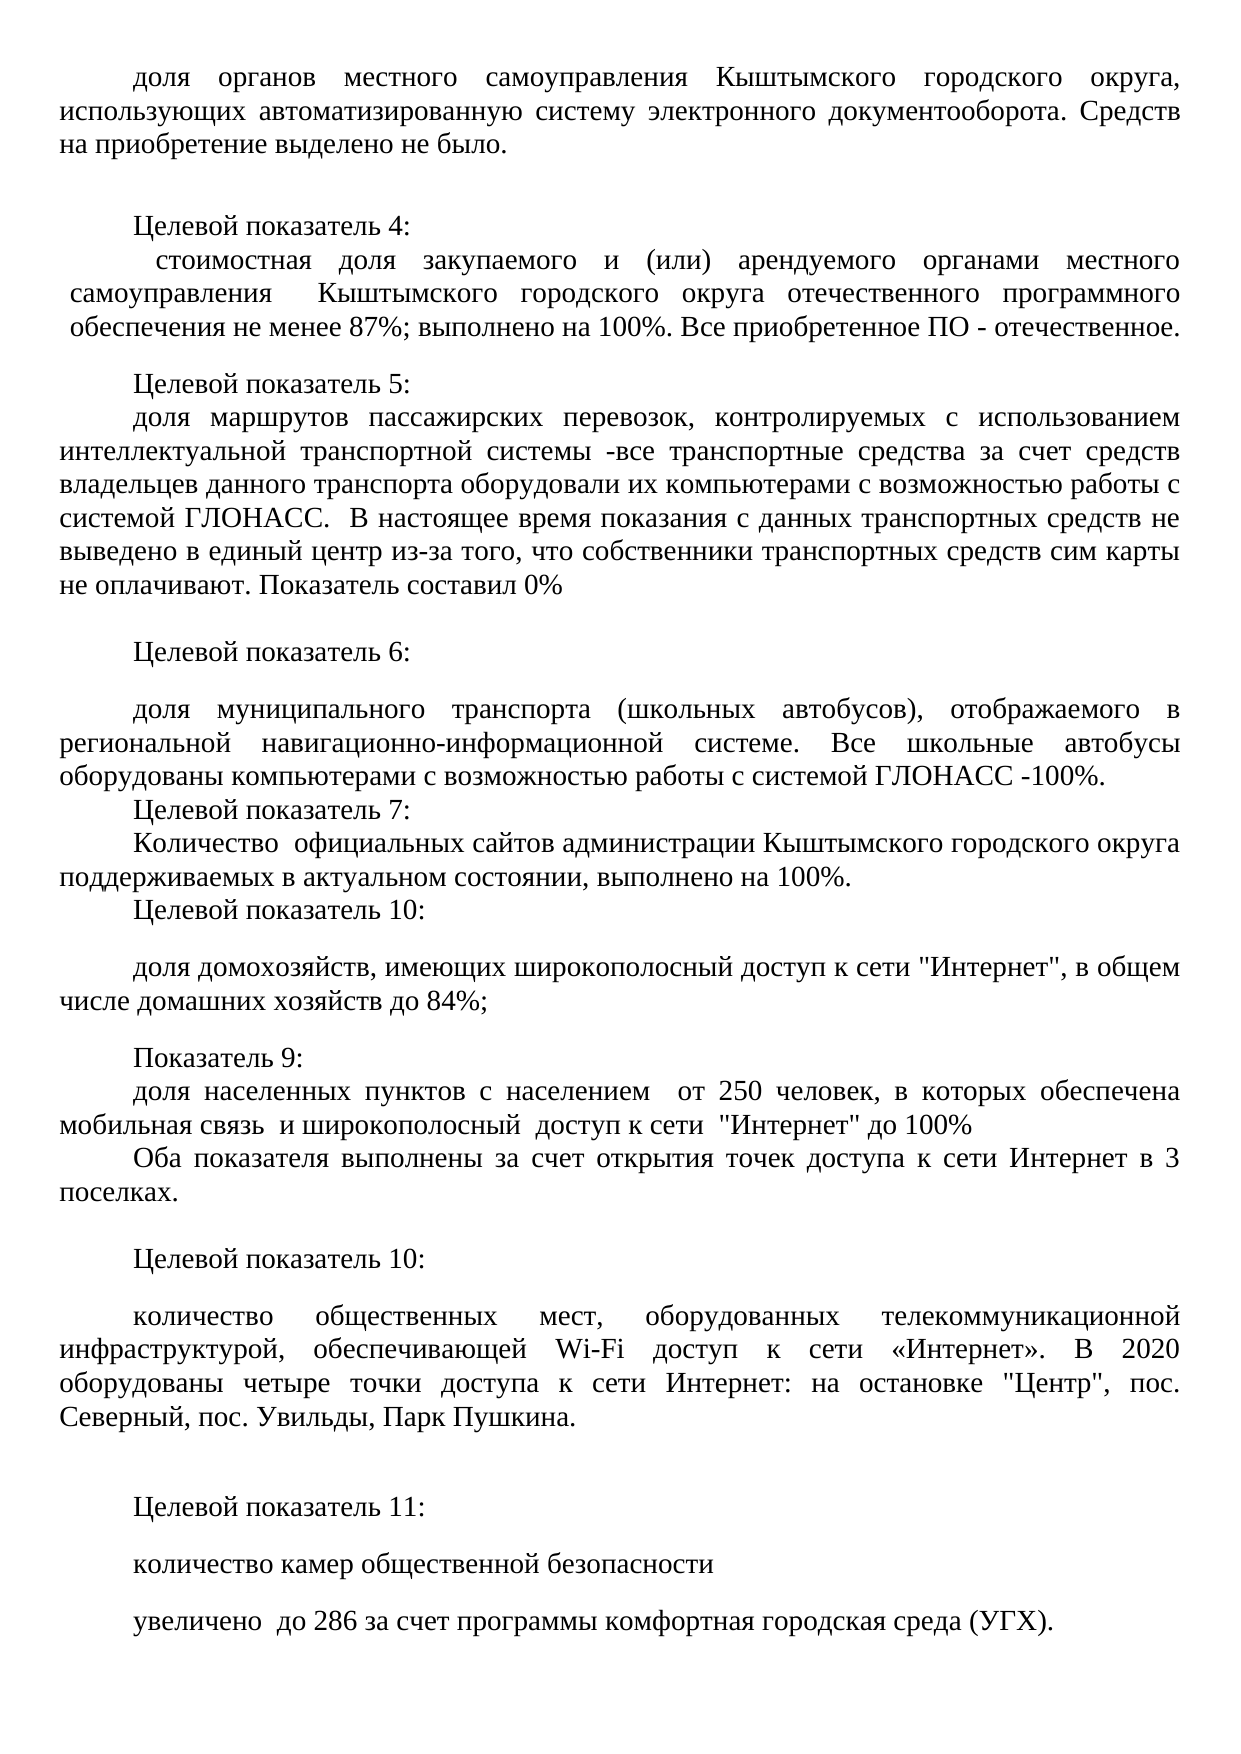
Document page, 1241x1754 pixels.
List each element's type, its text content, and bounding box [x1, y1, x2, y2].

text Целевой показатель 7: [59, 792, 1181, 825]
text Показатель 9: [59, 1040, 1181, 1073]
text Целевой показатель 10: [59, 1241, 1181, 1275]
text Количество официальных сайтов администрации Кыштымского городского округа поддерживаемых в актуальном состоянии, выполнено на 100%. [59, 825, 1181, 892]
text Целевой показатель 6: [59, 634, 1181, 668]
text стоимостная доля закупаемого и (или) арендуемого органами местного самоуправления Кыштымского городского округа отечественного программного обеспечения не менее 87%; выполнено на 100%. Все приобретенное ПО - отечественное. [69, 242, 1181, 342]
text Целевой показатель 5: [59, 366, 1181, 399]
text количество общественных мест, оборудованных телекоммуникационной инфраструктурой, обеспечивающей Wi-Fi доступ к сети «Интернет». В 2020 оборудованы четыре точки доступа к сети Интернет: на остановке "Центр", пос. Северный, пос. Увильды, Парк Пушкина. [59, 1298, 1181, 1432]
text увеличено до 286 за счет программы комфортная городская среда (УГХ). [59, 1603, 1181, 1637]
text количество камер общественной безопасности [59, 1546, 1181, 1580]
text доля домохозяйств, имеющих широкополосный доступ к сети "Интернет", в общем числе домашних хозяйств до 84%; [59, 949, 1181, 1016]
text доля маршрутов пассажирских перевозок, контролируемых с использованием интеллектуальной транспортной системы -все транспортные средства за счет средств владельцев данного транспорта оборудовали их компьютерами с возможностью работы с системой ГЛОНАСС. В настоящее время показания с данных транспортных средств не выведено в единый центр из-за того, что собственники транспортных средств сим карты не оплачивают. Показатель составил 0% [59, 399, 1181, 601]
text Целевой показатель 10: [59, 892, 1181, 926]
text доля муниципального транспорта (школьных автобусов), отображаемого в региональной навигационно-информационной системе. Все школьные автобусы оборудованы компьютерами с возможностью работы с системой ГЛОНАСС -100%. [59, 691, 1181, 792]
text доля органов местного самоуправления Кыштымского городского округа, использующих автоматизированную систему электронного документооборота. Средств на приобретение выделено не было. [59, 59, 1181, 160]
text Целевой показатель 4: [59, 208, 1181, 242]
text доля населенных пунктов с населением от 250 человек, в которых обеспечена мобильная связь и широкополосный доступ к сети "Интернет" до 100% [59, 1073, 1181, 1141]
text Целевой показатель 11: [59, 1489, 1181, 1523]
text Оба показателя выполнены за счет открытия точек доступа к сети Интернет в 3 поселках. [59, 1141, 1181, 1208]
